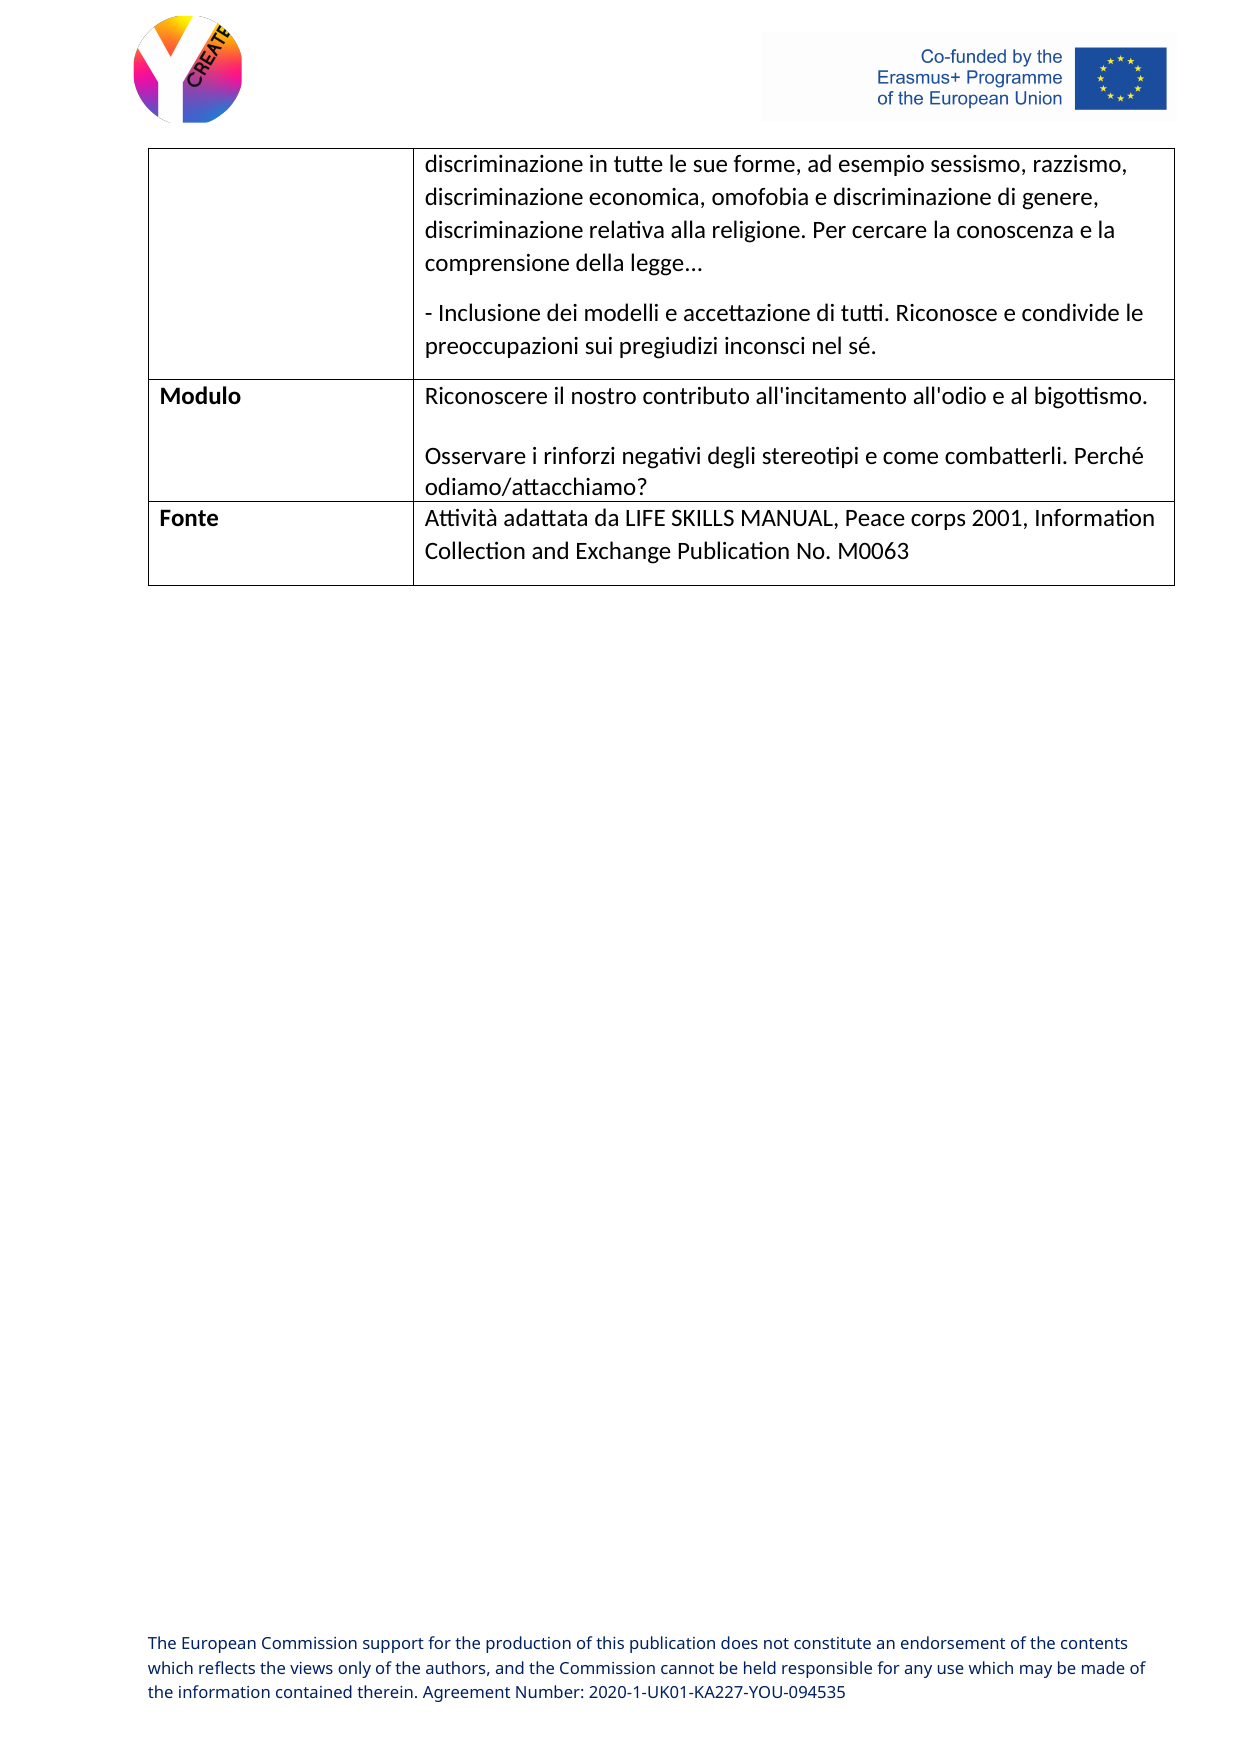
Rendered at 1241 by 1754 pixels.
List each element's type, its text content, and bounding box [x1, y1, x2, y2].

picture [133, 16, 242, 123]
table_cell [414, 149, 1174, 379]
table_cell Fonte [149, 502, 413, 584]
table_cell Attività adattata da LIFE SKILLS MANUAL, Peace corps 2001, Information Collection and Exchange Publication No. M0063 [414, 502, 1174, 584]
picture [761, 32, 1178, 122]
table_cell Riconoscere il nostro contributo all'incitamento all'odio e al bigottismo. Osservare i rinforzi negativi degli stereotipi e come combatterli. Perché odiamo/attacchiamo? [414, 380, 1174, 501]
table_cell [149, 149, 413, 379]
table_cell Modulo [149, 380, 413, 501]
